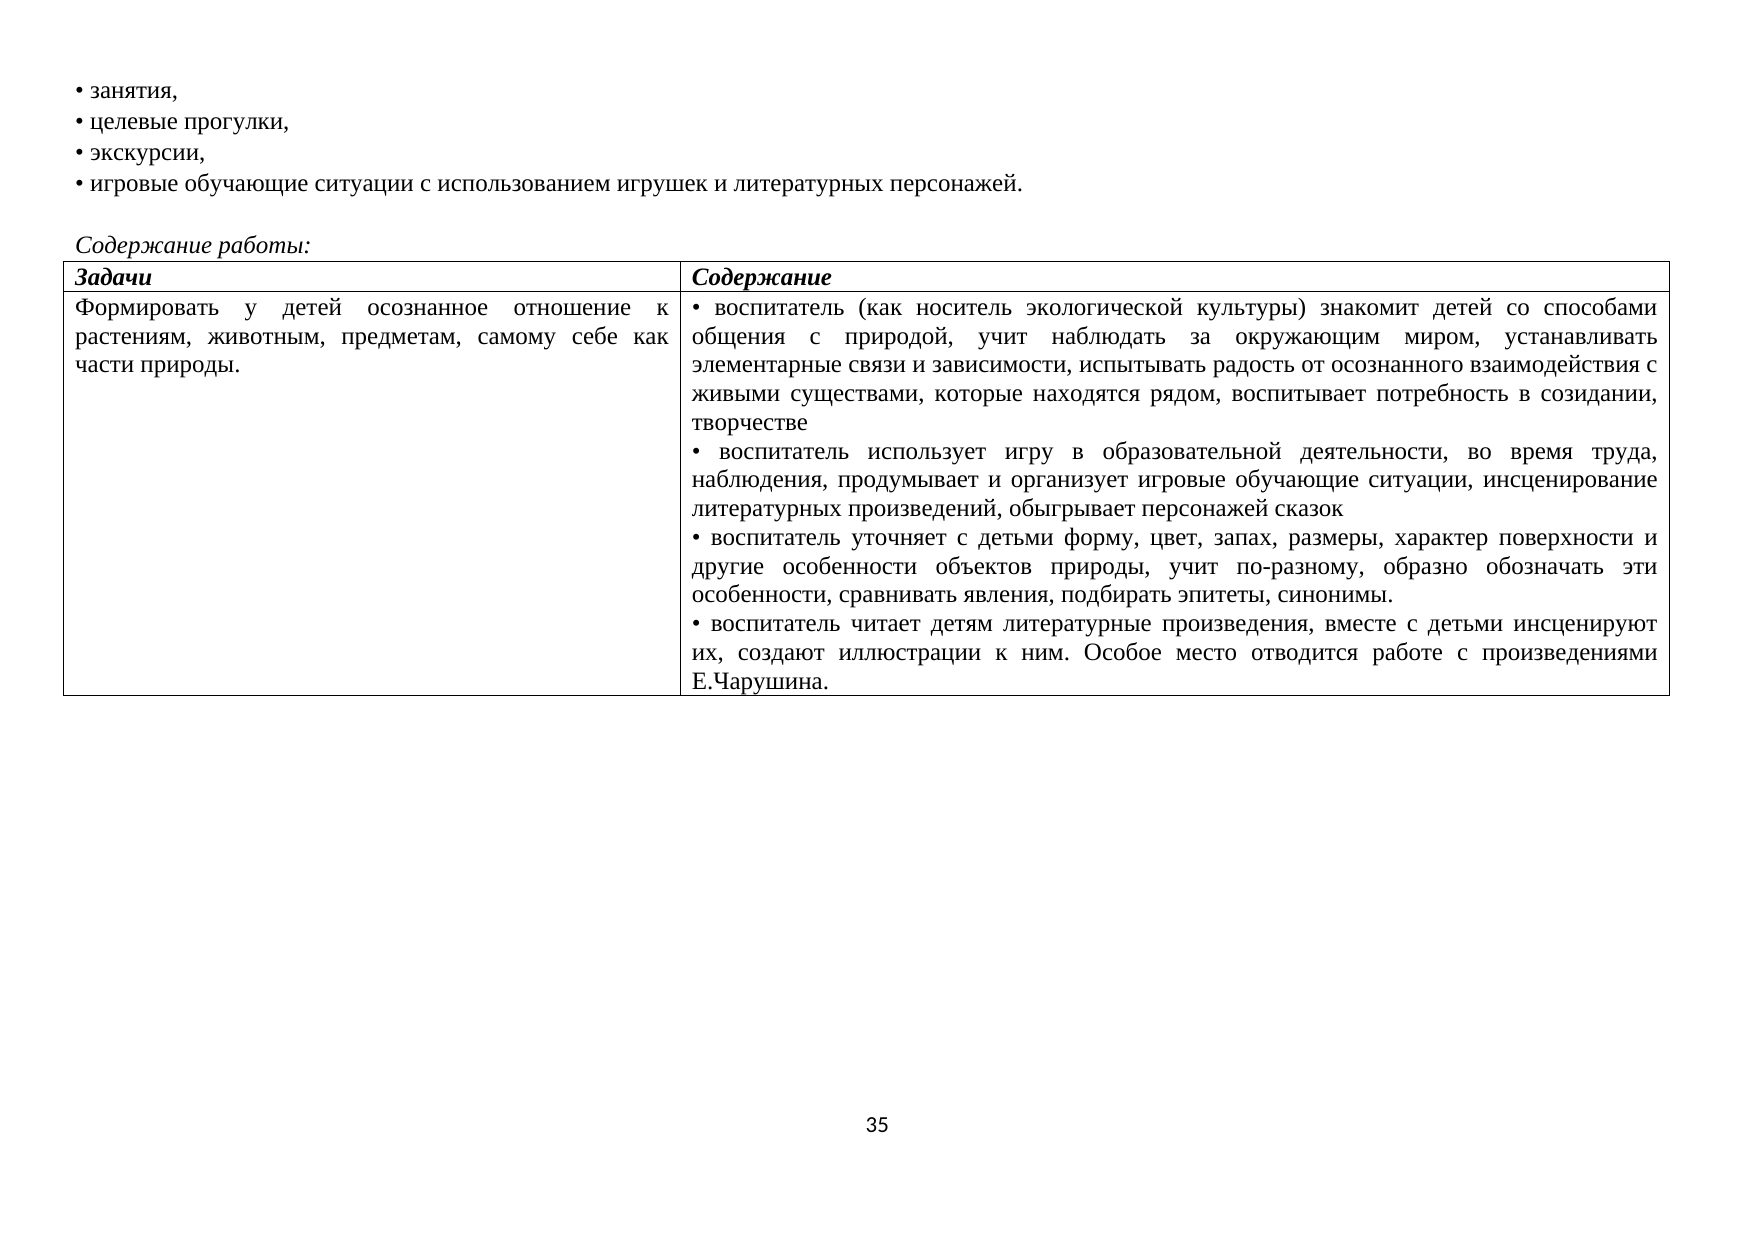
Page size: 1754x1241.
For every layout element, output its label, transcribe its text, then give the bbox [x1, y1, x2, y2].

text • экскурсии, [75, 137, 1679, 166]
text • игровые обучающие ситуации с использованием игрушек и литературных персонажей. [75, 168, 1679, 197]
text Содержание работы: [75, 230, 1679, 259]
text • занятия, [75, 75, 1679, 104]
table_cell Формировать у детей осознанное отношение к растениям, животным, предметам, самому себе как части природы. [64, 292, 680, 694]
table_header Содержание [681, 262, 1669, 291]
text • целевые прогулки, [75, 106, 1679, 135]
table_cell • воспитатель (как носитель экологической культуры) знакомит детей со способами общения с природой, учит наблюдать за окружающим миром, устанавливать элементарные связи и зависимости, испытывать радость от осознанного взаимодействия с живыми существами, которые находятся рядом, воспитывает потребность в созидании, творчестве • воспитатель использует игру в образовательной деятельности, во время труда, наблюдения, продумывает и организует игровые обучающие ситуации, инсценирование литературных произведений, обыгрывает персонажей сказок • воспитатель уточняет с детьми форму, цвет, запах, размеры, характер поверхности и другие особенности объектов природы, учит по-разному, образно обозначать эти особенности, сравнивать явления, подбирать эпитеты, синонимы. • воспитатель читает детям литературные произведения, вместе с детьми инсценируют их, создают иллюстрации к ним. Особое место отводится работе с произведениями Е.Чарушина. [681, 292, 1669, 694]
table_header Задачи [64, 262, 680, 291]
